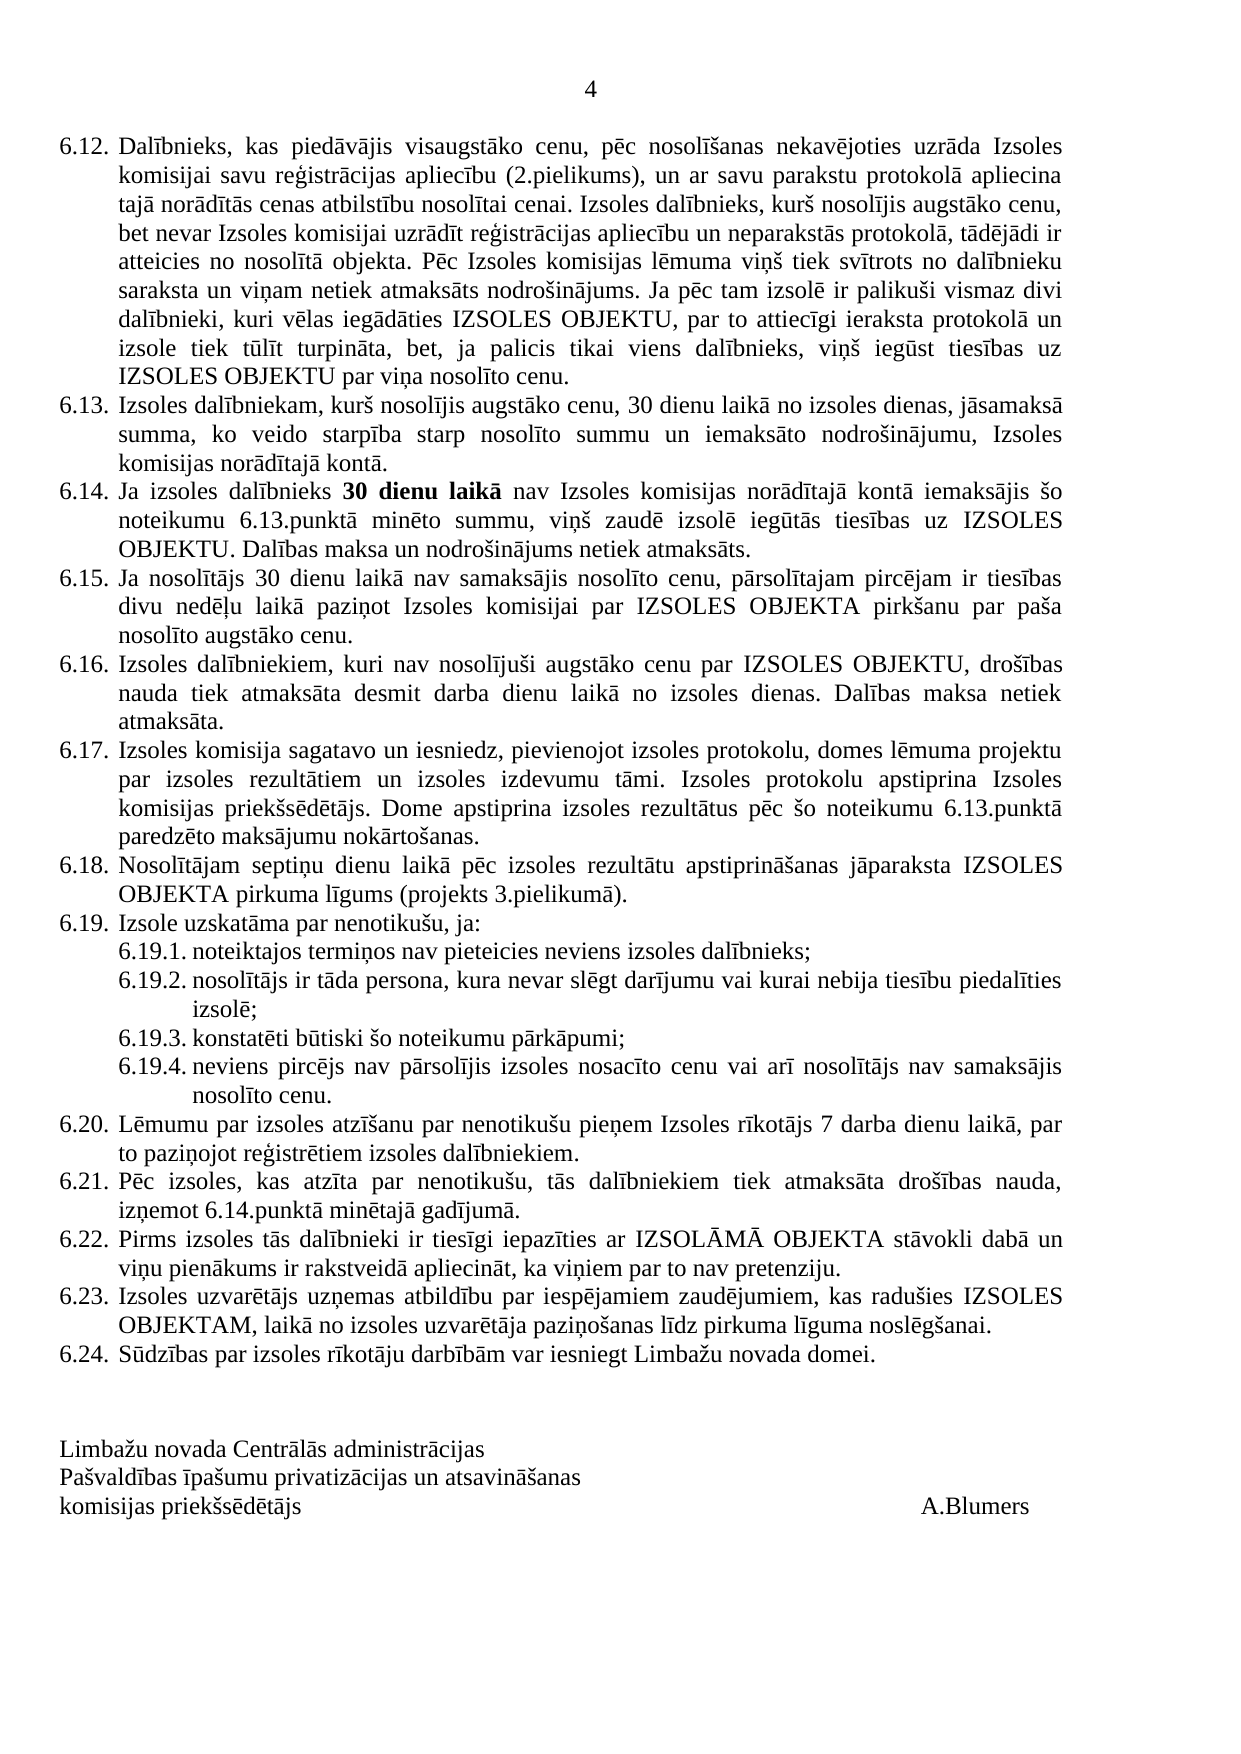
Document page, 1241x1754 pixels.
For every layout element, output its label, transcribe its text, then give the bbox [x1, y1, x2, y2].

text Limbažu novada Centrālās administrācijas [59, 1434, 1063, 1462]
list Ja izsoles dalībnieks 30 dienu laikā nav Izsoles komisijas norādītajā kontā iemaksājis šo noteikumu 6.13.punktā minēto summu, viņš zaudē izsolē iegūtās tiesības uz IZSOLES objektu. Dalības maksa un nodrošinājums netiek atmaksāts. [59, 476, 1063, 563]
list Dalībnieks, kas piedāvājis visaugstāko cenu, pēc nosolīšanas nekavējoties uzrāda Izsoles komisijai savu reģistrācijas apliecību (2.pielikums), un ar savu parakstu protokolā apliecina tajā norādītās cenas atbilstību nosolītai cenai. Izsoles dalībnieks, kurš nosolījis augstāko cenu, bet nevar Izsoles komisijai uzrādīt reģistrācijas apliecību un neparakstās protokolā, tādējādi ir atteicies no nosolītā objekta. Pēc Izsoles komisijas lēmuma viņš tiek svītrots no dalībnieku saraksta un viņam netiek atmaksāts nodrošinājums. Ja pēc tam izsolē ir palikuši vismaz divi dalībnieki, kuri vēlas iegādāties izsoles objektu, par to attiecīgi ieraksta protokolā un izsole tiek tūlīt turpināta, bet, ja palicis tikai viens dalībnieks, viņš iegūst tiesības uz izsoles objektu par viņa nosolīto cenu. [59, 131, 1063, 390]
list Izsoles komisija sagatavo un iesniedz, pievienojot izsoles protokolu, domes lēmuma projektu par izsoles rezultātiem un izsoles izdevumu tāmi. Izsoles protokolu apstiprina Izsoles komisijas priekšsēdētājs. Dome apstiprina izsoles rezultātus pēc šo noteikumu 6.13.punktā paredzēto maksājumu nokārtošanas. [59, 735, 1063, 850]
list Izsoles dalībniekiem, kuri nav nosolījuši augstāko cenu par izsoles objektu, drošības nauda tiek atmaksāta desmit darba dienu laikā no izsoles dienas. Dalības maksa netiek atmaksāta. [59, 649, 1063, 735]
list neviens pircējs nav pārsolījis izsoles nosacīto cenu vai arī nosolītājs nav samaksājis nosolīto cenu. [118, 1051, 1063, 1109]
list Izsoles dalībniekam, kurš nosolījis augstāko cenu, 30 dienu laikā no izsoles dienas, jāsamaksā summa, ko veido starpība starp nosolīto summu un iemaksāto nodrošinājumu, Izsoles komisijas norādītajā kontā. [59, 390, 1063, 476]
list Lēmumu par izsoles atzīšanu par nenotikušu pieņem Izsoles rīkotājs 7 darba dienu laikā, par to paziņojot reģistrētiem izsoles dalībniekiem. [59, 1109, 1063, 1166]
list Izsole uzskatāma par nenotikušu, ja: [59, 908, 1063, 936]
list Ja nosolītājs 30 dienu laikā nav samaksājis nosolīto cenu, pārsolītajam pircējam ir tiesības divu nedēļu laikā paziņot Izsoles komisijai par IZSOLES OBJEKTA pirkšanu par paša nosolīto augstāko cenu. [59, 563, 1063, 649]
list Pirms izsoles tās dalībnieki ir tiesīgi iepazīties ar izsolāmā objekta stāvokli dabā un viņu pienākums ir rakstveidā apliecināt, ka viņiem par to nav pretenziju. [59, 1224, 1063, 1281]
list konstatēti būtiski šo noteikumu pārkāpumi; [118, 1023, 1063, 1051]
list noteiktajos termiņos nav pieteicies neviens izsoles dalībnieks; [118, 936, 1063, 965]
list nosolītājs ir tāda persona, kura nevar slēgt darījumu vai kurai nebija tiesību piedalīties izsolē; [118, 965, 1063, 1023]
list Pēc izsoles, kas atzīta par nenotikušu, tās dalībniekiem tiek atmaksāta drošības nauda, izņemot 6.14.punktā minētajā gadījumā. [59, 1166, 1063, 1224]
list Sūdzības par izsoles rīkotāju darbībām var iesniegt Limbažu novada domei. [59, 1339, 1063, 1368]
text Pašvaldības īpašumu privatizācijas un atsavināšanas [59, 1462, 1063, 1491]
list Nosolītājam septiņu dienu laikā pēc izsoles rezultātu apstiprināšanas jāparaksta izsolES objekta pirkuma līgums (projekts 3.pielikumā). [59, 850, 1063, 908]
list Izsoles uzvarētājs uzņemas atbildību par iespējamiem zaudējumiem, kas radušies izsolES objektam, laikā no izsoles uzvarētāja paziņošanas līdz pirkuma līguma noslēgšanai. [59, 1281, 1063, 1339]
text komisijas priekšsēdētājs A.Blumers [59, 1491, 1063, 1520]
